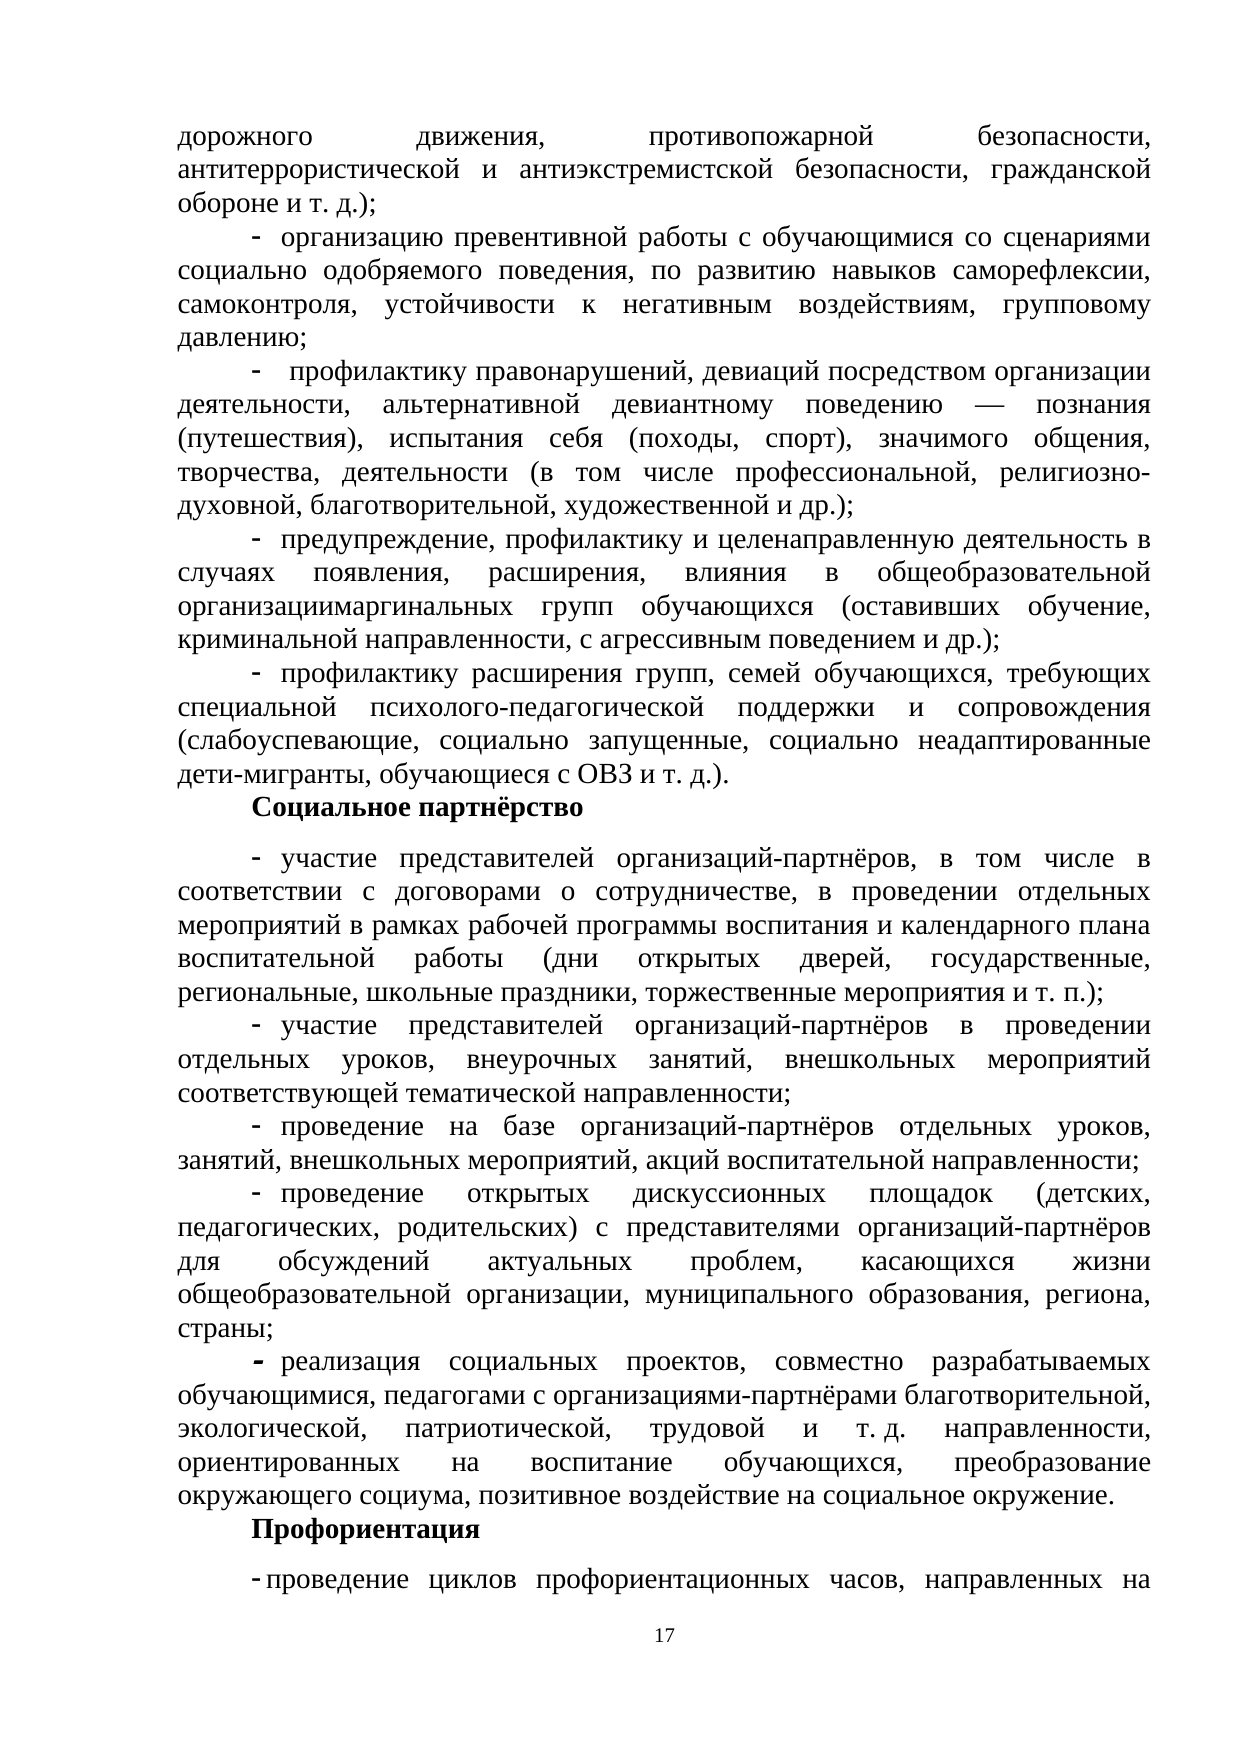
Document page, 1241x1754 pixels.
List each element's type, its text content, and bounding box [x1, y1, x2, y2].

list организацию превентивной работы с обучающимися со сценариями социально одобряемого поведения, по развитию навыков саморефлексии, самоконтроля, устойчивости к негативным воздействиям, групповому давлению; [177, 219, 1152, 353]
text Профориентация [177, 1511, 1152, 1544]
list профилактику расширения групп, семей обучающихся, требующих специальной психолого-педагогической поддержки и сопровождения (слабоуспевающие, социально запущенные, социально неадаптированные дети-мигранты, обучающиеся с ОВЗ и т. д.). [177, 655, 1152, 789]
list участие представителей организаций-партнёров в проведении отдельных уроков, внеурочных занятий, внешкольных мероприятий соответствующей тематической направленности; [177, 1007, 1152, 1108]
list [177, 118, 1152, 219]
list реализация социальных проектов, совместно разрабатываемых обучающимися, педагогами с организациями-партнёрами благотворительной, экологической, патриотической, трудовой и т. д. направленности, ориентированных на воспитание обучающихся, преобразование окружающего социума, позитивное воздействие на социальное окружение. [177, 1343, 1152, 1511]
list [177, 1561, 1152, 1595]
list проведение на базе организаций-партнёров отдельных уроков, занятий, внешкольных мероприятий, акций воспитательной направленности; [177, 1108, 1152, 1175]
text Социальное партнёрство [177, 789, 1152, 823]
list предупреждение, профилактику и целенаправленную деятельность в случаях появления, расширения, влияния в общеобразовательной организациимаргинальных групп обучающихся (оставивших обучение, криминальной направленности, с агрессивным поведением и др.); [177, 521, 1152, 655]
list профилактику правонарушений, девиаций посредством организации деятельности, альтернативной девиантному поведению — познания (путешествия), испытания себя (походы, спорт), значимого общения, творчества, деятельности (в том числе профессиональной, религиозно-духовной, благотворительной, художественной и др.); [177, 353, 1152, 521]
list участие представителей организаций-партнёров, в том числе в соответствии с договорами о сотрудничестве, в проведении отдельных мероприятий в рамках рабочей программы воспитания и календарного плана воспитательной работы (дни открытых дверей, государственные, региональные, школьные праздники, торжественные мероприятия и т. п.); [177, 840, 1152, 1007]
list проведение открытых дискуссионных площадок (детских, педагогических, родительских) с представителями организаций-партнёров для обсуждений актуальных проблем, касающихся жизни общеобразовательной организации, муниципального образования, региона, страны; [177, 1175, 1152, 1343]
